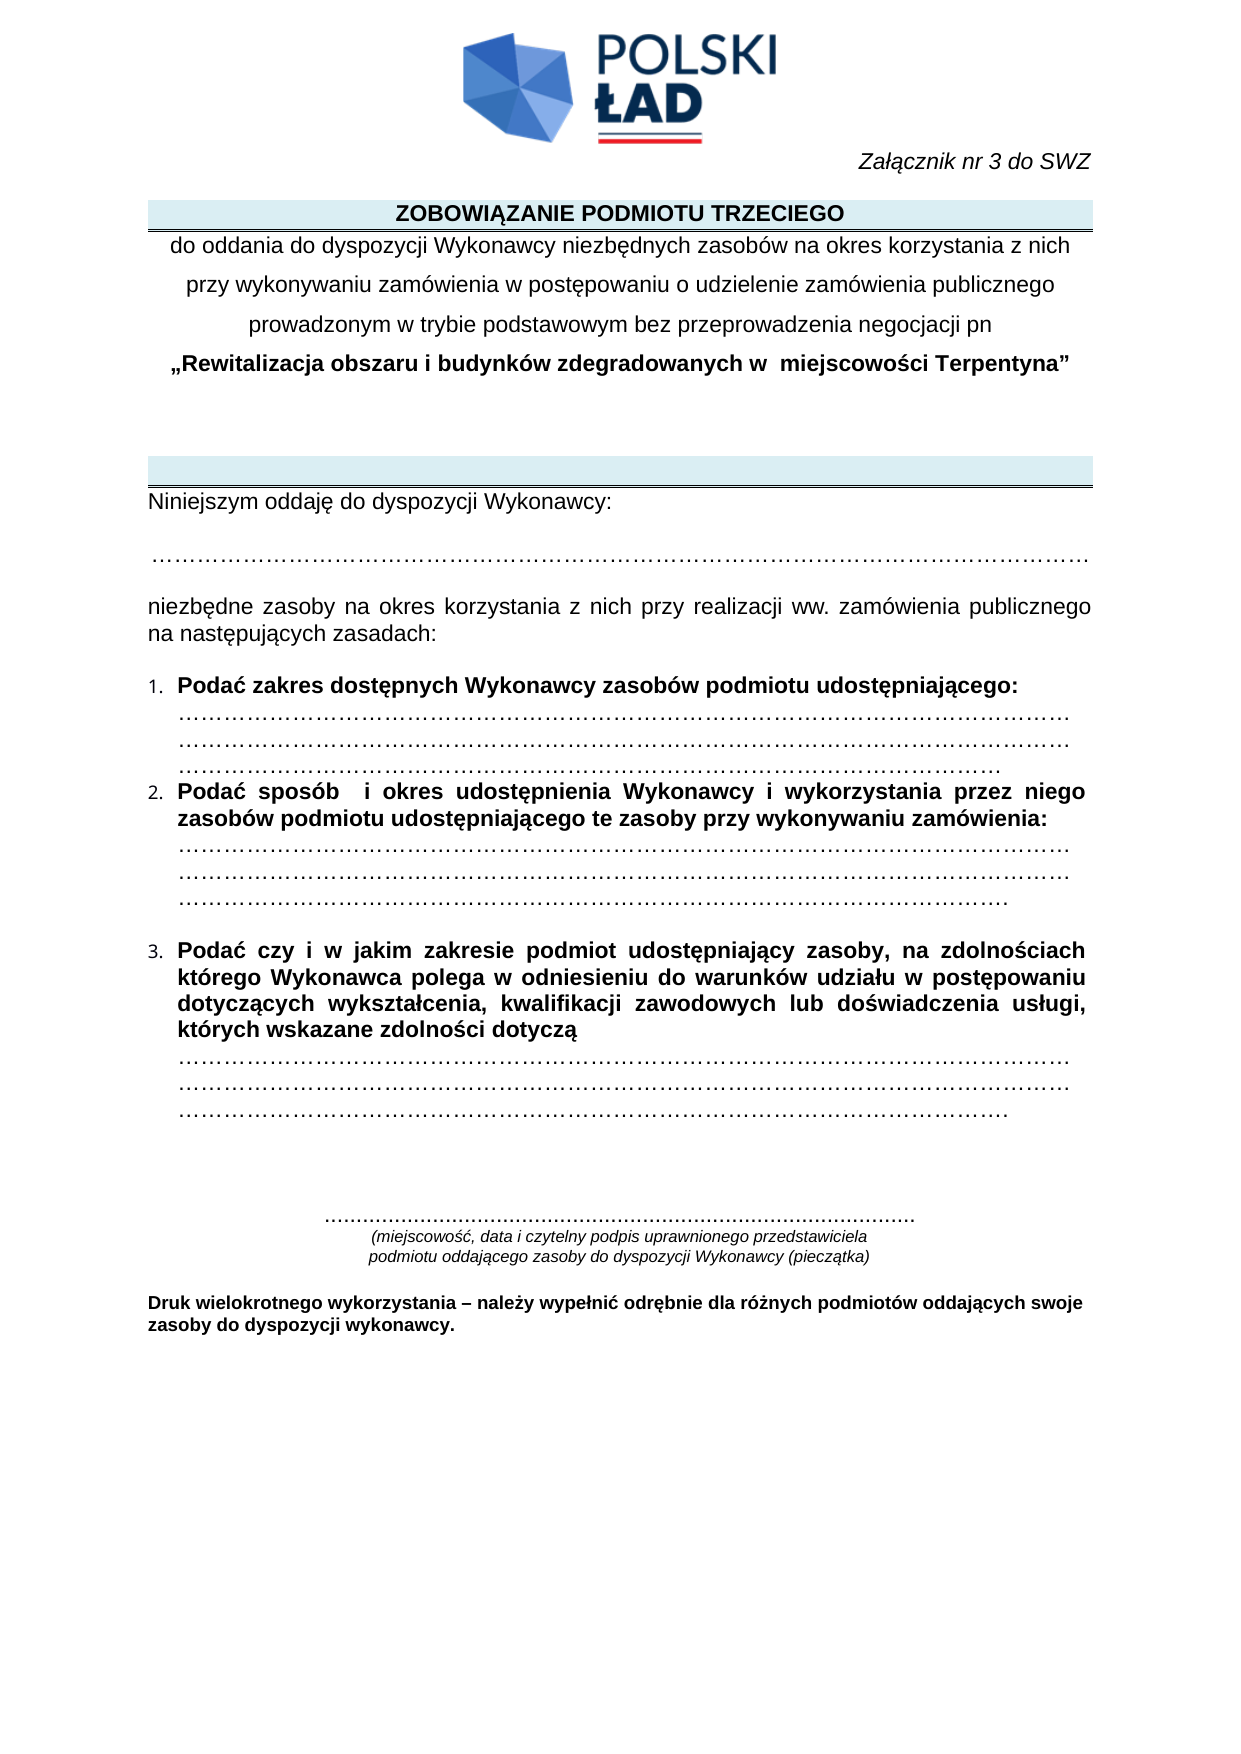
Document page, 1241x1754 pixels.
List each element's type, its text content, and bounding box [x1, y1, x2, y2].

list Podać czy i w jakim zakresie podmiot udostępniający zasoby, na zdolnościach którego Wykonawca polega w odniesieniu do warunków udziału w postępowaniu dotyczących wykształcenia, kwalifikacji zawodowych lub doświadczenia usługi, których wskazane zdolności dotyczą [148, 937, 1087, 1043]
list Podać zakres dostępnych Wykonawcy zasobów podmiotu udostępniającego: [148, 672, 1087, 699]
text Druk wielokrotnego wykorzystania – należy wypełnić odrębnie dla różnych podmiotów oddających swoje zasoby do dyspozycji wykonawcy. [148, 1292, 1093, 1335]
text …………………………………………………………………………………………………………… [148, 541, 1093, 567]
title „Rewitalizacja obszaru i budynków zdegradowanych w miejscowości Terpentyna” [148, 350, 1093, 377]
text do oddania do dyspozycji Wykonawcy niezbędnych zasobów na okres korzystania z nich przy wykonywaniu zamówienia w postępowaniu o udzielenie zamówienia publicznego prowadzonym w trybie podstawowym bez przeprowadzenia negocjacji pn [148, 232, 1093, 337]
text Niniejszym oddaję do dyspozycji Wykonawcy: [148, 488, 1093, 514]
text podmiotu oddającego zasoby do dyspozycji Wykonawcy (pieczątka) [148, 1246, 1093, 1266]
text niezbędne zasoby na okres korzystania z nich przy realizacji ww. zamówienia publicznego na następujących zasadach: [148, 593, 1093, 646]
text ……………………………………………………………………………………………………………………………………………………………………………………………………………………………………………………………………………………………………………… [177, 699, 1087, 778]
text ………………………………………………………………………………………………………………………………………………………………………………………………………………………………………………………………………………………………………………. [177, 1043, 1087, 1122]
text (miejscowość, data i czytelny podpis uprawnionego przedstawiciela [148, 1227, 1093, 1246]
text Załącznik nr 3 do SWZ [738, 148, 1093, 174]
text ………………………………………………………………………………………………………………………………………………………………………………………………………………………………………………………………………………………………………………. [177, 831, 1093, 911]
text ............................................................................................. [148, 1201, 1093, 1227]
text ZOBOWIĄZANIE PODMIOTU TRZECIEGO [148, 200, 1093, 229]
list Podać sposób i okres udostępnienia Wykonawcy i wykorzystania przez niego zasobów podmiotu udostępniającego te zasoby przy wykonywaniu zamówienia: [148, 778, 1087, 831]
picture [463, 33, 777, 145]
